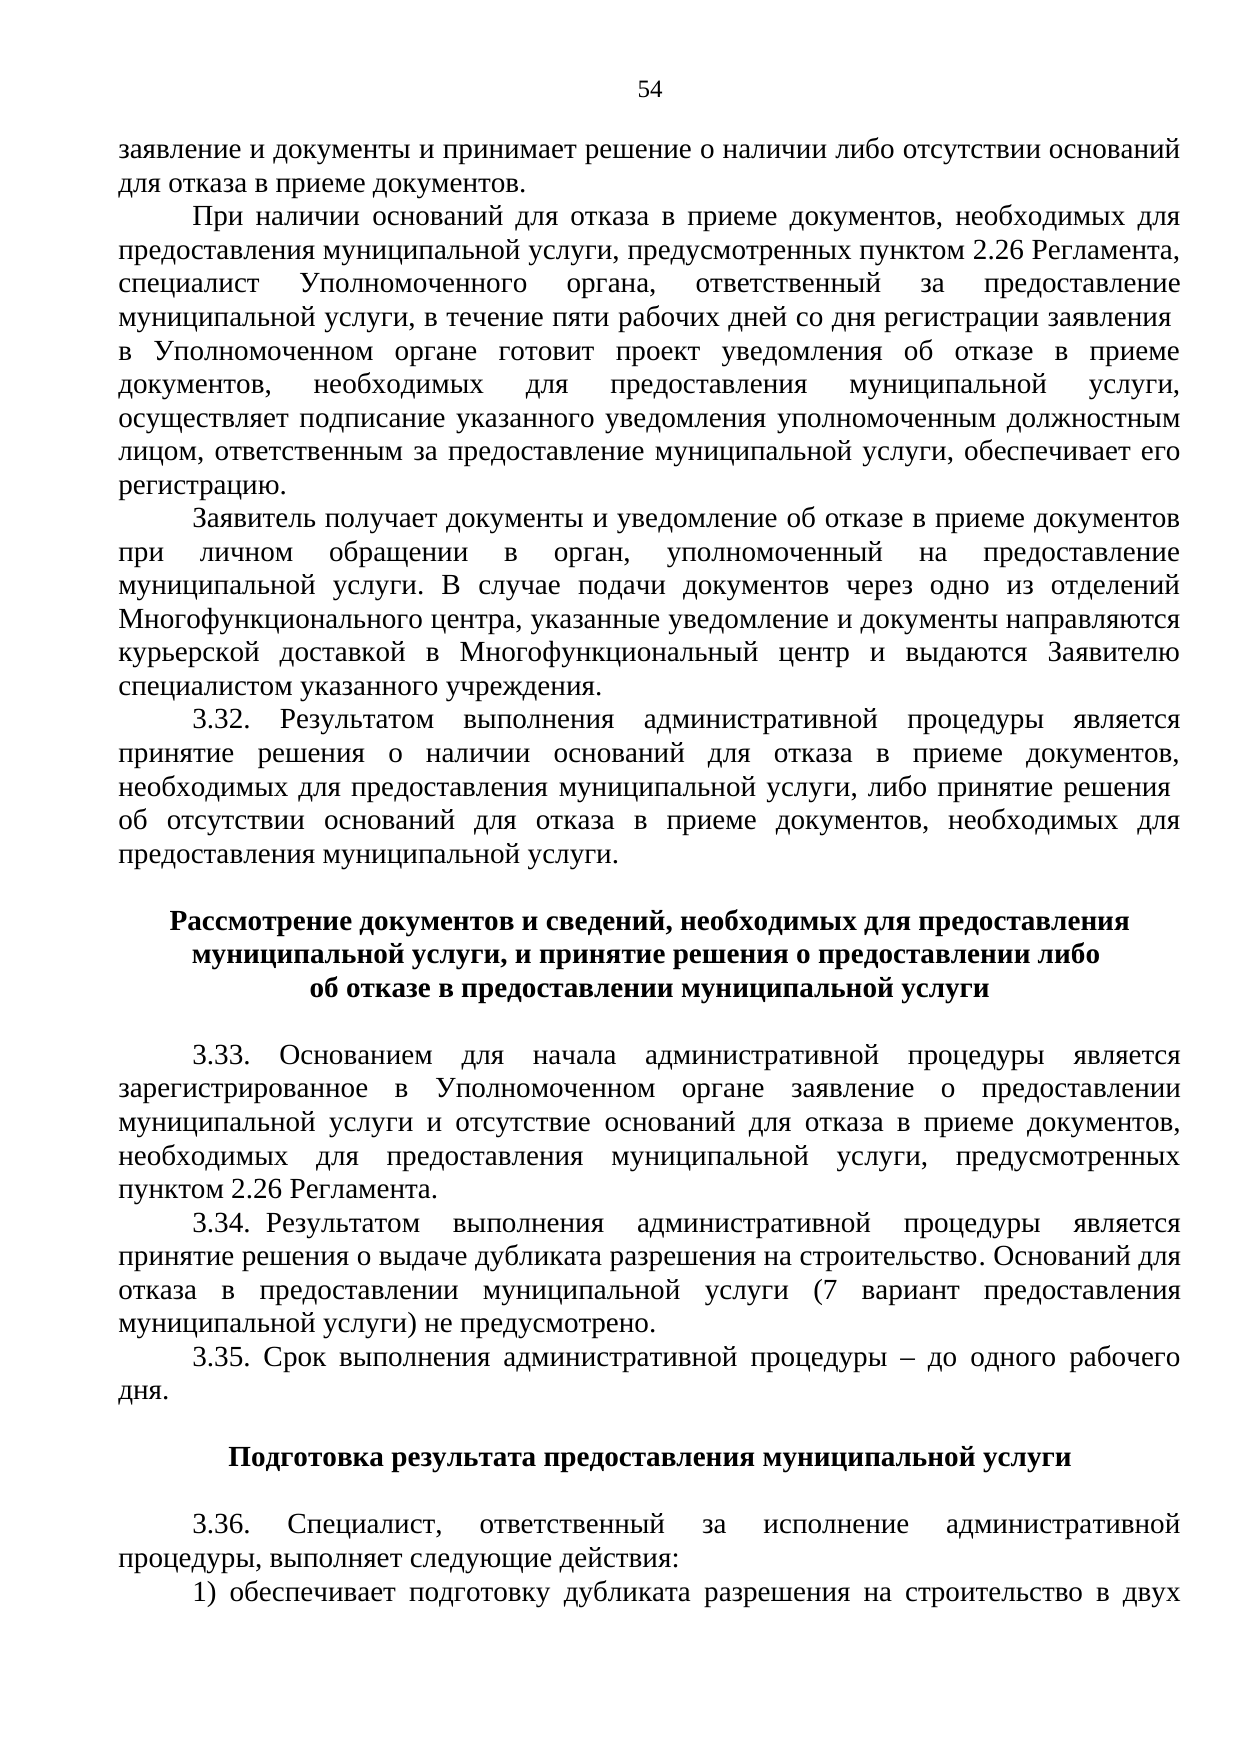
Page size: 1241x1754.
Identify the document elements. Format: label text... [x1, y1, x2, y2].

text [118, 131, 1181, 198]
text 3.34. Результатом выполнения административной процедуры является принятие решения о выдаче дубликата разрешения на строительство. Оснований для отказа в предоставлении муниципальной услуги (7 вариант предоставления муниципальной услуги) не предусмотрено. [118, 1205, 1181, 1339]
text 3.32. Результатом выполнения административной процедуры является принятие решения о наличии оснований для отказа в приеме документов, необходимых для предоставления муниципальной услуги, либо принятие решения об отсутствии оснований для отказа в приеме документов, необходимых для предоставления муниципальной услуги. [118, 702, 1181, 869]
text Заявитель получает документы и уведомление об отказе в приеме документов при личном обращении в орган, уполномоченный на предоставление муниципальной услуги. В случае подачи документов через одно из отделений Многофункционального центра, указанные уведомление и документы направляются курьерской доставкой в Многофункциональный центр и выдаются Заявителю специалистом указанного учреждения. [118, 500, 1181, 702]
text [118, 1574, 1181, 1607]
text Рассмотрение документов и сведений, необходимых для предоставления муниципальной услуги, и принятие решения о предоставлении либо об отказе в предоставлении муниципальной услуги [118, 903, 1181, 1003]
text 3.35. Срок выполнения административной процедуры – до одного рабочего дня. [118, 1339, 1181, 1406]
text 3.33. Основанием для начала административной процедуры является зарегистрированное в Уполномоченном органе заявление о предоставлении муниципальной услуги и отсутствие оснований для отказа в приеме документов, необходимых для предоставления муниципальной услуги, предусмотренных пунктом 2.26 Регламента. [118, 1037, 1181, 1205]
text При наличии оснований для отказа в приеме документов, необходимых для предоставления муниципальной услуги, предусмотренных пунктом 2.26 Регламента, специалист Уполномоченного органа, ответственный за предоставление муниципальной услуги, в течение пяти рабочих дней со дня регистрации заявления в Уполномоченном органе готовит проект уведомления об отказе в приеме документов, необходимых для предоставления муниципальной услуги, осуществляет подписание указанного уведомления уполномоченным должностным лицом, ответственным за предоставление муниципальной услуги, обеспечивает его регистрацию. [118, 198, 1181, 500]
text 3.36. Специалист, ответственный за исполнение административной процедуры, выполняет следующие действия: [118, 1507, 1181, 1574]
text Подготовка результата предоставления муниципальной услуги [118, 1439, 1181, 1473]
